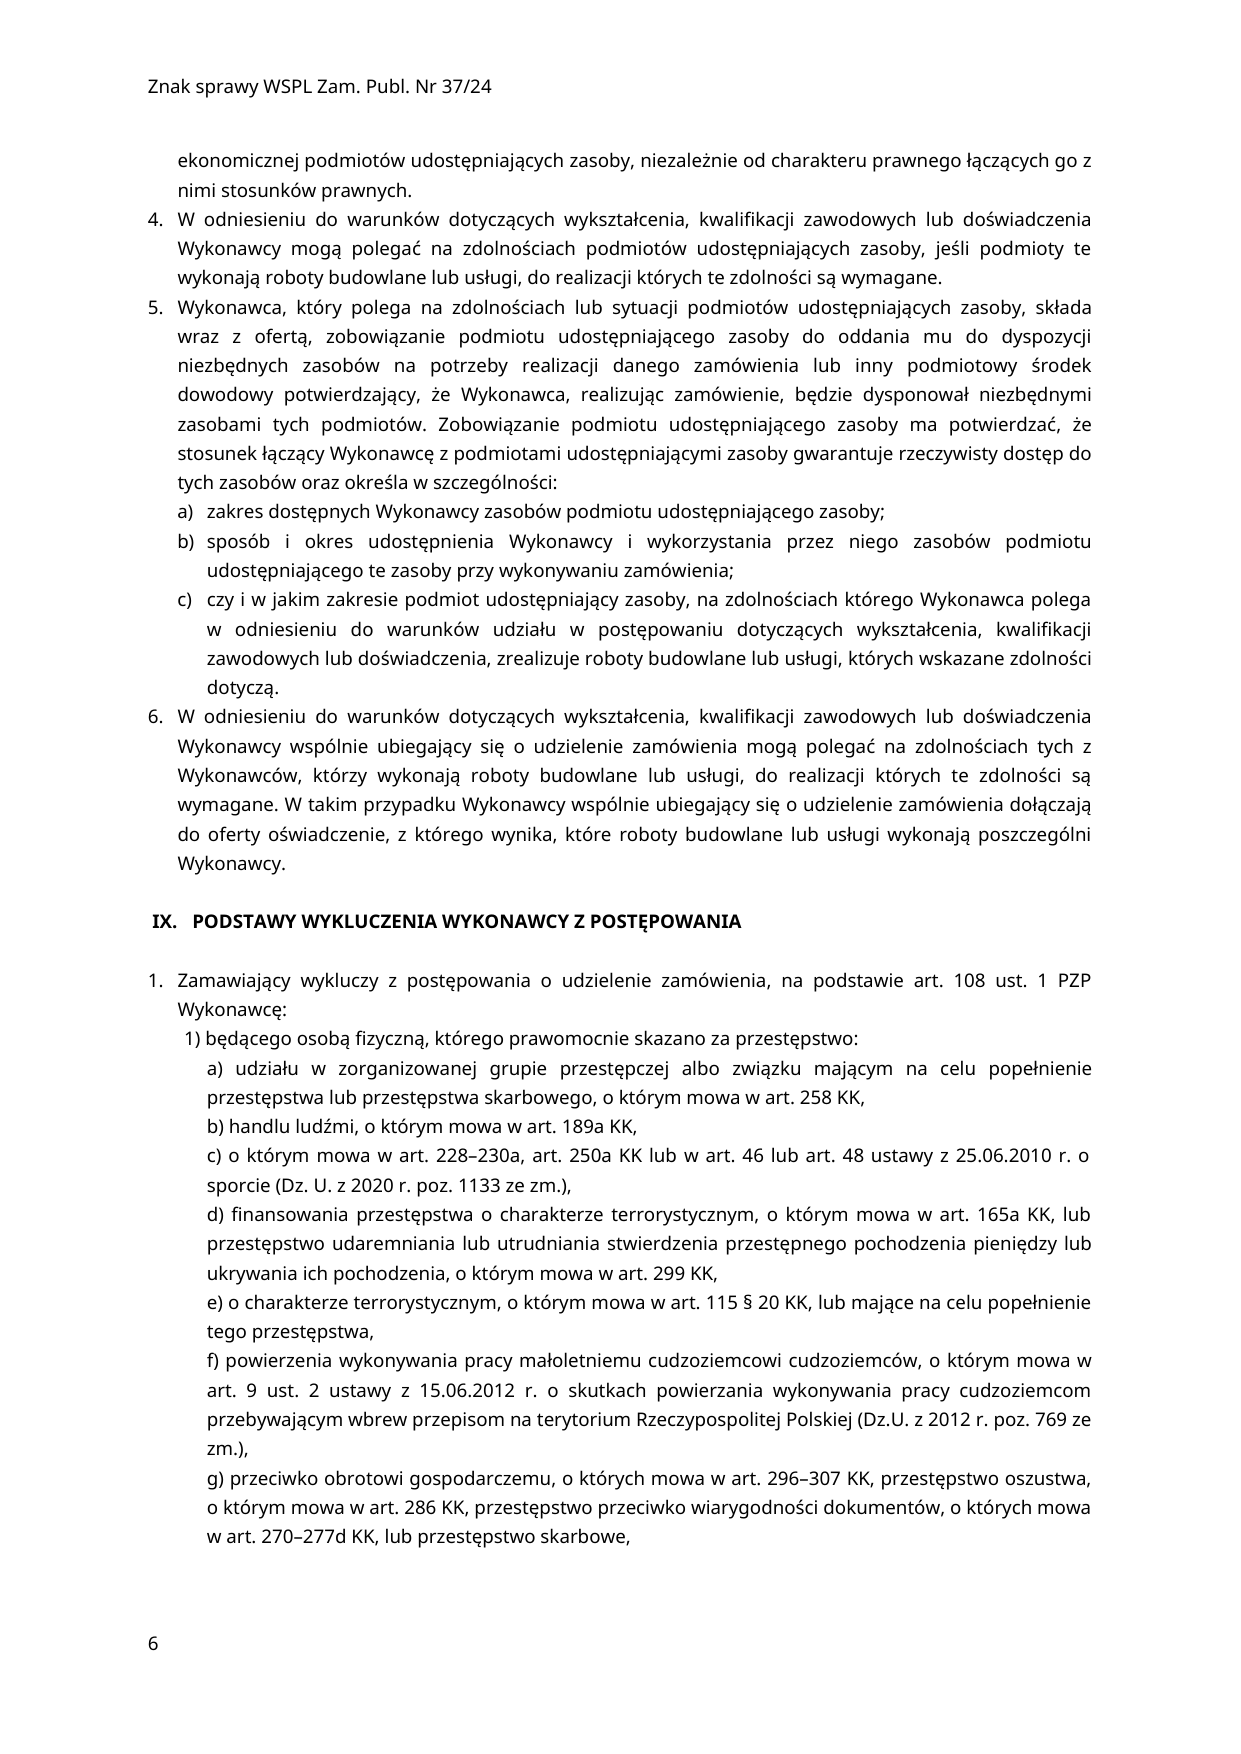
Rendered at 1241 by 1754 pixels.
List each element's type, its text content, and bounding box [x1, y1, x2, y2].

text f) powierzenia wykonywania pracy małoletniemu cudzoziemcowi cudzoziemców, o którym mowa w art. 9 ust. 2 ustawy z 15.06.2012 r. o skutkach powierzania wykonywania pracy cudzoziemcom przebywającym wbrew przepisom na terytorium Rzeczypospolitej Polskiej (Dz.U. z 2012 r. poz. 769 ze zm.), [207, 1348, 1093, 1461]
text a) udziału w zorganizowanej grupie przestępczej albo związku mającym na celu popełnienie przestępstwa lub przestępstwa skarbowego, o którym mowa w art. 258 KK, [207, 1055, 1093, 1110]
list PODSTAWY WYKLUCZENIA WYKONAWCY Z POSTĘPOWANIA [177, 909, 1093, 934]
list czy i w jakim zakresie podmiot udostępniający zasoby, na zdolnościach którego Wykonawca polega w odniesieniu do warunków udziału w postępowaniu dotyczących wykształcenia, kwalifikacji zawodowych lub doświadczenia, zrealizuje roboty budowlane lub usługi, których wskazane zdolności dotyczą. [177, 587, 1093, 700]
list W odniesieniu do warunków dotyczących wykształcenia, kwalifikacji zawodowych lub doświadczenia Wykonawcy wspólnie ubiegający się o udzielenie zamówienia mogą polegać na zdolnościach tych z Wykonawców, którzy wykonają roboty budowlane lub usługi, do realizacji których te zdolności są wymagane. W takim przypadku Wykonawcy wspólnie ubiegający się o udzielenie zamówienia dołączają do oferty oświadczenie, z którego wynika, które roboty budowlane lub usługi wykonają poszczególni Wykonawcy. [148, 704, 1093, 876]
text e) o charakterze terrorystycznym, o którym mowa w art. 115 § 20 KK, lub mające na celu popełnienie tego przestępstwa, [207, 1289, 1093, 1344]
text c) o którym mowa w art. 228–230a, art. 250a KK lub w art. 46 lub art. 48 ustawy z 25.06.2010 r. o sporcie (Dz. U. z 2020 r. poz. 1133 ze zm.), [207, 1143, 1093, 1198]
list Zamawiający wykluczy z postępowania o udzielenie zamówienia, na podstawie art. 108 ust. 1 PZP Wykonawcę: [148, 967, 1093, 1022]
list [148, 148, 1093, 202]
list W odniesieniu do warunków dotyczących wykształcenia, kwalifikacji zawodowych lub doświadczenia Wykonawcy mogą polegać na zdolnościach podmiotów udostępniających zasoby, jeśli podmioty te wykonają roboty budowlane lub usługi, do realizacji których te zdolności są wymagane. [148, 206, 1093, 290]
text 1) będącego osobą fizyczną, którego prawomocnie skazano za przestępstwo: [184, 1026, 1093, 1051]
text b) handlu ludźmi, o którym mowa w art. 189a KK, [207, 1113, 1093, 1139]
text d) finansowania przestępstwa o charakterze terrorystycznym, o którym mowa w art. 165a KK, lub przestępstwo udaremniania lub utrudniania stwierdzenia przestępnego pochodzenia pieniędzy lub ukrywania ich pochodzenia, o którym mowa w art. 299 KK, [207, 1201, 1093, 1285]
text g) przeciwko obrotowi gospodarczemu, o których mowa w art. 296–307 KK, przestępstwo oszustwa, o którym mowa w art. 286 KK, przestępstwo przeciwko wiarygodności dokumentów, o których mowa w art. 270–277d KK, lub przestępstwo skarbowe, [207, 1465, 1093, 1549]
list zakres dostępnych Wykonawcy zasobów podmiotu udostępniającego zasoby; [177, 499, 1093, 524]
list Wykonawca, który polega na zdolnościach lub sytuacji podmiotów udostępniających zasoby, składa wraz z ofertą, zobowiązanie podmiotu udostępniającego zasoby do oddania mu do dyspozycji niezbędnych zasobów na potrzeby realizacji danego zamówienia lub inny podmiotowy środek dowodowy potwierdzający, że Wykonawca, realizując zamówienie, będzie dysponował niezbędnymi zasobami tych podmiotów. Zobowiązanie podmiotu udostępniającego zasoby ma potwierdzać, że stosunek łączący Wykonawcę z podmiotami udostępniającymi zasoby gwarantuje rzeczywisty dostęp do tych zasobów oraz określa w szczególności: [148, 294, 1093, 495]
list sposób i okres udostępnienia Wykonawcy i wykorzystania przez niego zasobów podmiotu udostępniającego te zasoby przy wykonywaniu zamówienia; [177, 528, 1093, 583]
